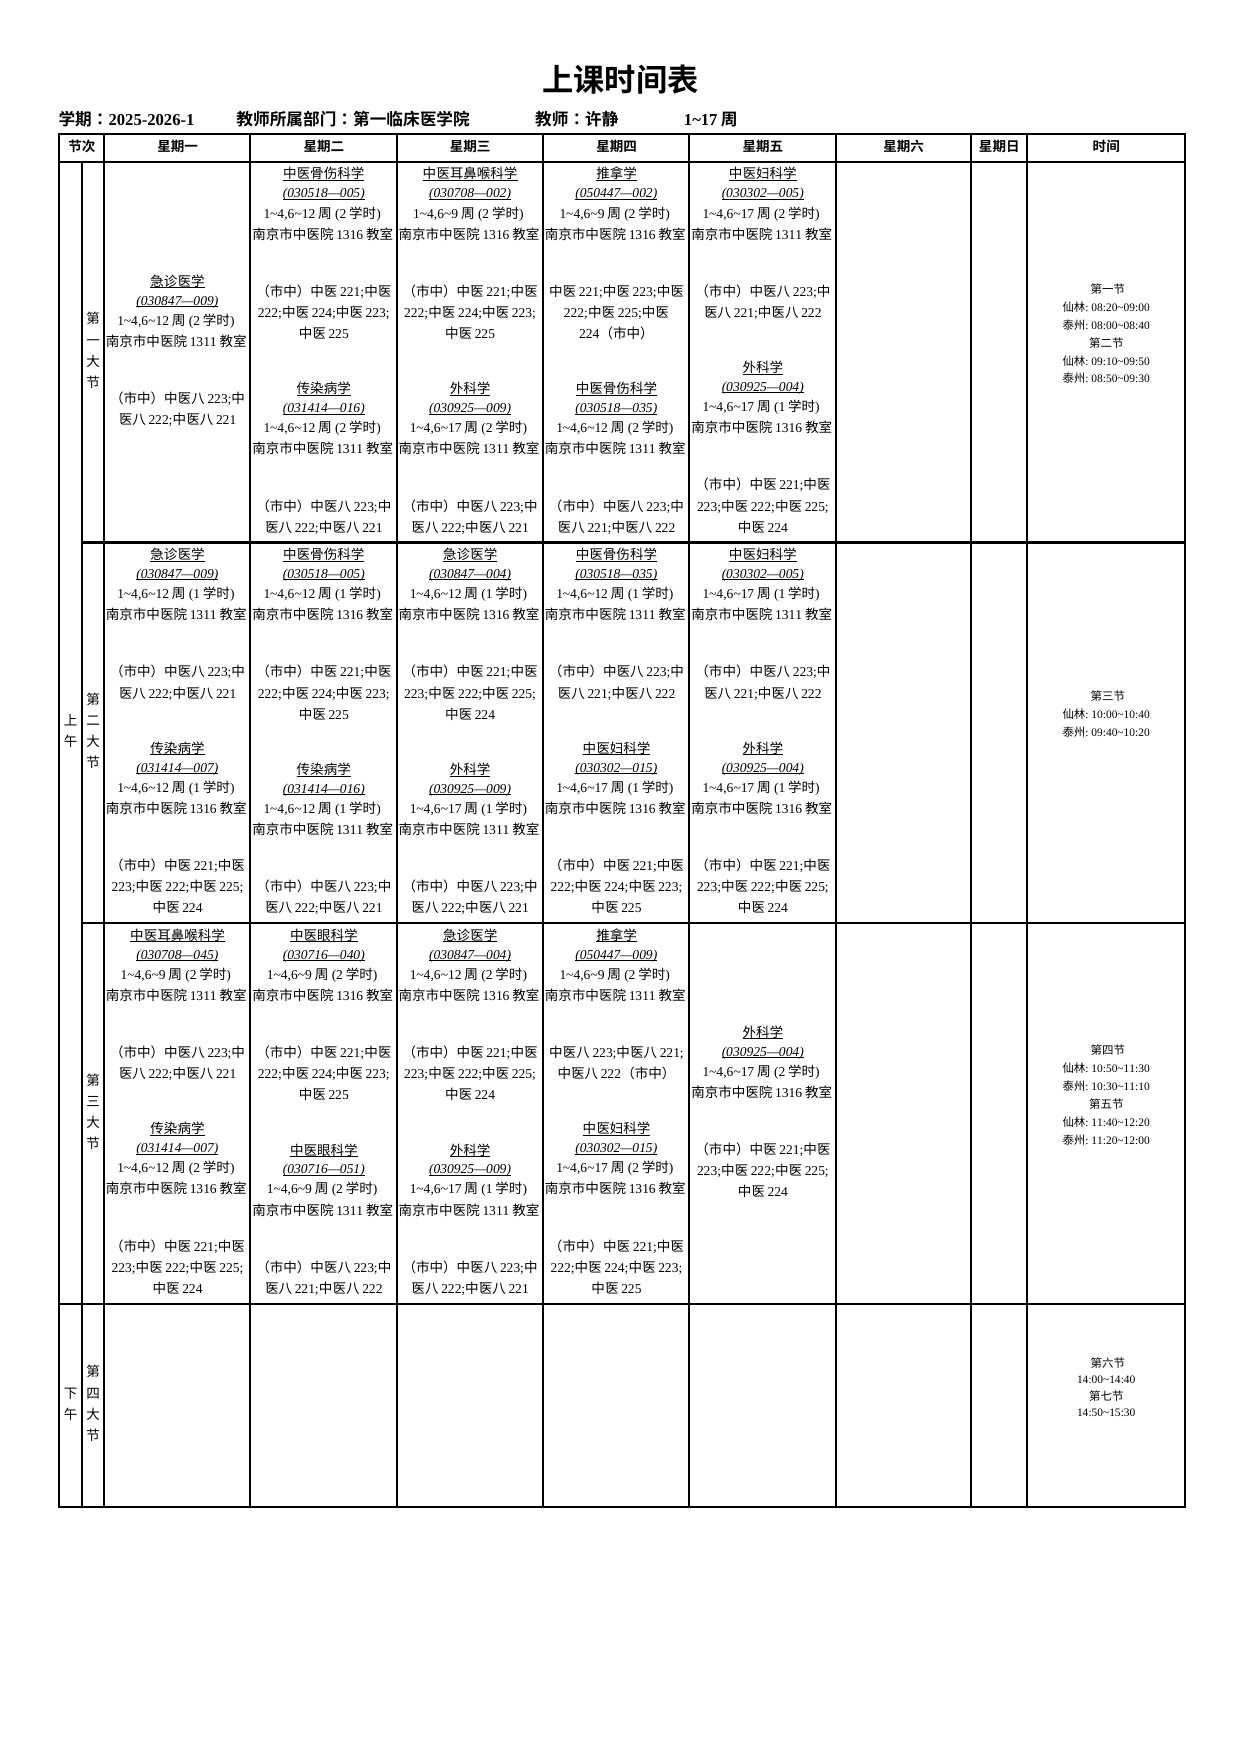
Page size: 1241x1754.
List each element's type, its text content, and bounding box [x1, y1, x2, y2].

table_cell 第四节 仙林: 10:50~11:30 泰州: 10:30~11:10 第五节 仙林: 11:40~12:20 泰州: 11:20~12:00 [1028, 924, 1184, 1303]
table_cell 第二大节 [83, 544, 103, 922]
table_cell 下午 [60, 1305, 81, 1506]
table_cell 第一大节 [83, 163, 103, 541]
table_cell 第四大节 [83, 1305, 103, 1506]
table_cell [837, 1305, 970, 1506]
table_cell 急诊医学 (030847—004) 1~4,6~12周 (2学时) 南京市中医院1316教室 （市中）中医221;中医223;中医222;中医225;中医224 外科学 (030925—009) 1~4,6~17周 (1学时) 南京市中医院1311教室 （市中）中医八223;中医八222;中医八221 [398, 924, 542, 1303]
table_cell [398, 1305, 542, 1506]
table_cell [105, 1305, 249, 1506]
table_header 时间 [1028, 135, 1184, 161]
table_cell 推拿学 (050447—009) 1~4,6~9周 (2学时) 南京市中医院1311教室 中医八223;中医八221;中医八222（市中） 中医妇科学 (030302—015) 1~4,6~17周 (2学时) 南京市中医院1316教室 （市中）中医221;中医222;中医224;中医223;中医225 [544, 924, 688, 1303]
table_cell 中医骨伤科学 (030518—005) 1~4,6~12周 (1学时) 南京市中医院1316教室 （市中）中医221;中医222;中医224;中医223;中医225 传染病学 (031414—016) 1~4,6~12周 (1学时) 南京市中医院1311教室 （市中）中医八223;中医八222;中医八221 [251, 544, 396, 922]
table_cell [837, 163, 970, 541]
text 上课时间表 [58, 58, 1182, 101]
table_header 星期一 [105, 135, 249, 161]
table_cell 第一节 仙林: 08:20~09:00 泰州: 08:00~08:40 第二节 仙林: 09:10~09:50 泰州: 08:50~09:30 [1028, 163, 1184, 541]
table_cell [972, 544, 1026, 922]
table_cell [972, 1305, 1026, 1506]
table_cell [690, 1305, 835, 1506]
table_cell [972, 924, 1026, 1303]
table_cell 急诊医学 (030847—009) 1~4,6~12周 (2学时) 南京市中医院1311教室 （市中）中医八223;中医八222;中医八221 [105, 163, 249, 541]
table_cell 中医耳鼻喉科学 (030708—045) 1~4,6~9周 (2学时) 南京市中医院1311教室 （市中）中医八223;中医八222;中医八221 传染病学 (031414—007) 1~4,6~12周 (2学时) 南京市中医院1316教室 （市中）中医221;中医223;中医222;中医225;中医224 [105, 924, 249, 1303]
table_header 星期二 [251, 135, 396, 161]
table_cell [972, 163, 1026, 541]
table_header 星期五 [690, 135, 835, 161]
table_cell 上午 [60, 163, 81, 1303]
table_cell [837, 544, 970, 922]
text 学期：2025-2026-1 教师所属部门：第一临床医学院 教师：许静 1~17周 [58, 107, 1182, 130]
table_cell 急诊医学 (030847—004) 1~4,6~12周 (1学时) 南京市中医院1316教室 （市中）中医221;中医223;中医222;中医225;中医224 外科学 (030925—009) 1~4,6~17周 (1学时) 南京市中医院1311教室 （市中）中医八223;中医八222;中医八221 [398, 544, 542, 922]
table_cell 中医骨伤科学 (030518—035) 1~4,6~12周 (1学时) 南京市中医院1311教室 （市中）中医八223;中医八221;中医八222 中医妇科学 (030302—015) 1~4,6~17周 (1学时) 南京市中医院1316教室 （市中）中医221;中医222;中医224;中医223;中医225 [544, 544, 688, 922]
table_cell 外科学 (030925—004) 1~4,6~17周 (2学时) 南京市中医院1316教室 （市中）中医221;中医223;中医222;中医225;中医224 [690, 924, 835, 1303]
table_cell 第三节 仙林: 10:00~10:40 泰州: 09:40~10:20 [1028, 544, 1184, 922]
table_cell 急诊医学 (030847—009) 1~4,6~12周 (1学时) 南京市中医院1311教室 （市中）中医八223;中医八222;中医八221 传染病学 (031414—007) 1~4,6~12周 (1学时) 南京市中医院1316教室 （市中）中医221;中医223;中医222;中医225;中医224 [105, 544, 249, 922]
table_cell 中医骨伤科学 (030518—005) 1~4,6~12周 (2学时) 南京市中医院1316教室 （市中）中医221;中医222;中医224;中医223;中医225 传染病学 (031414—016) 1~4,6~12周 (2学时) 南京市中医院1311教室 （市中）中医八223;中医八222;中医八221 [251, 163, 396, 541]
table_cell 中医妇科学 (030302—005) 1~4,6~17周 (2学时) 南京市中医院1311教室 （市中）中医八223;中医八221;中医八222 外科学 (030925—004) 1~4,6~17周 (1学时) 南京市中医院1316教室 （市中）中医221;中医223;中医222;中医225;中医224 [690, 163, 835, 541]
table_cell 第六节 14:00~14:40 第七节 14:50~15:30 [1028, 1305, 1184, 1506]
table_cell [837, 924, 970, 1303]
table_cell 中医妇科学 (030302—005) 1~4,6~17周 (1学时) 南京市中医院1311教室 （市中）中医八223;中医八221;中医八222 外科学 (030925—004) 1~4,6~17周 (1学时) 南京市中医院1316教室 （市中）中医221;中医223;中医222;中医225;中医224 [690, 544, 835, 922]
table_header 节次 [60, 135, 103, 161]
table_cell 第三大节 [83, 924, 103, 1303]
table_cell 中医耳鼻喉科学 (030708—002) 1~4,6~9周 (2学时) 南京市中医院1316教室 （市中）中医221;中医222;中医224;中医223;中医225 外科学 (030925—009) 1~4,6~17周 (2学时) 南京市中医院1311教室 （市中）中医八223;中医八222;中医八221 [398, 163, 542, 541]
table_header 星期日 [972, 135, 1026, 161]
table_header 星期六 [837, 135, 970, 161]
table_cell 推拿学 (050447—002) 1~4,6~9周 (2学时) 南京市中医院1316教室 中医221;中医223;中医222;中医225;中医224（市中） 中医骨伤科学 (030518—035) 1~4,6~12周 (2学时) 南京市中医院1311教室 （市中）中医八223;中医八221;中医八222 [544, 163, 688, 541]
table_header 星期四 [544, 135, 688, 161]
table_cell 中医眼科学 (030716—040) 1~4,6~9周 (2学时) 南京市中医院1316教室 （市中）中医221;中医222;中医224;中医223;中医225 中医眼科学 (030716—051) 1~4,6~9周 (2学时) 南京市中医院1311教室 （市中）中医八223;中医八221;中医八222 [251, 924, 396, 1303]
table_header 星期三 [398, 135, 542, 161]
table_cell [544, 1305, 688, 1506]
table_cell [251, 1305, 396, 1506]
